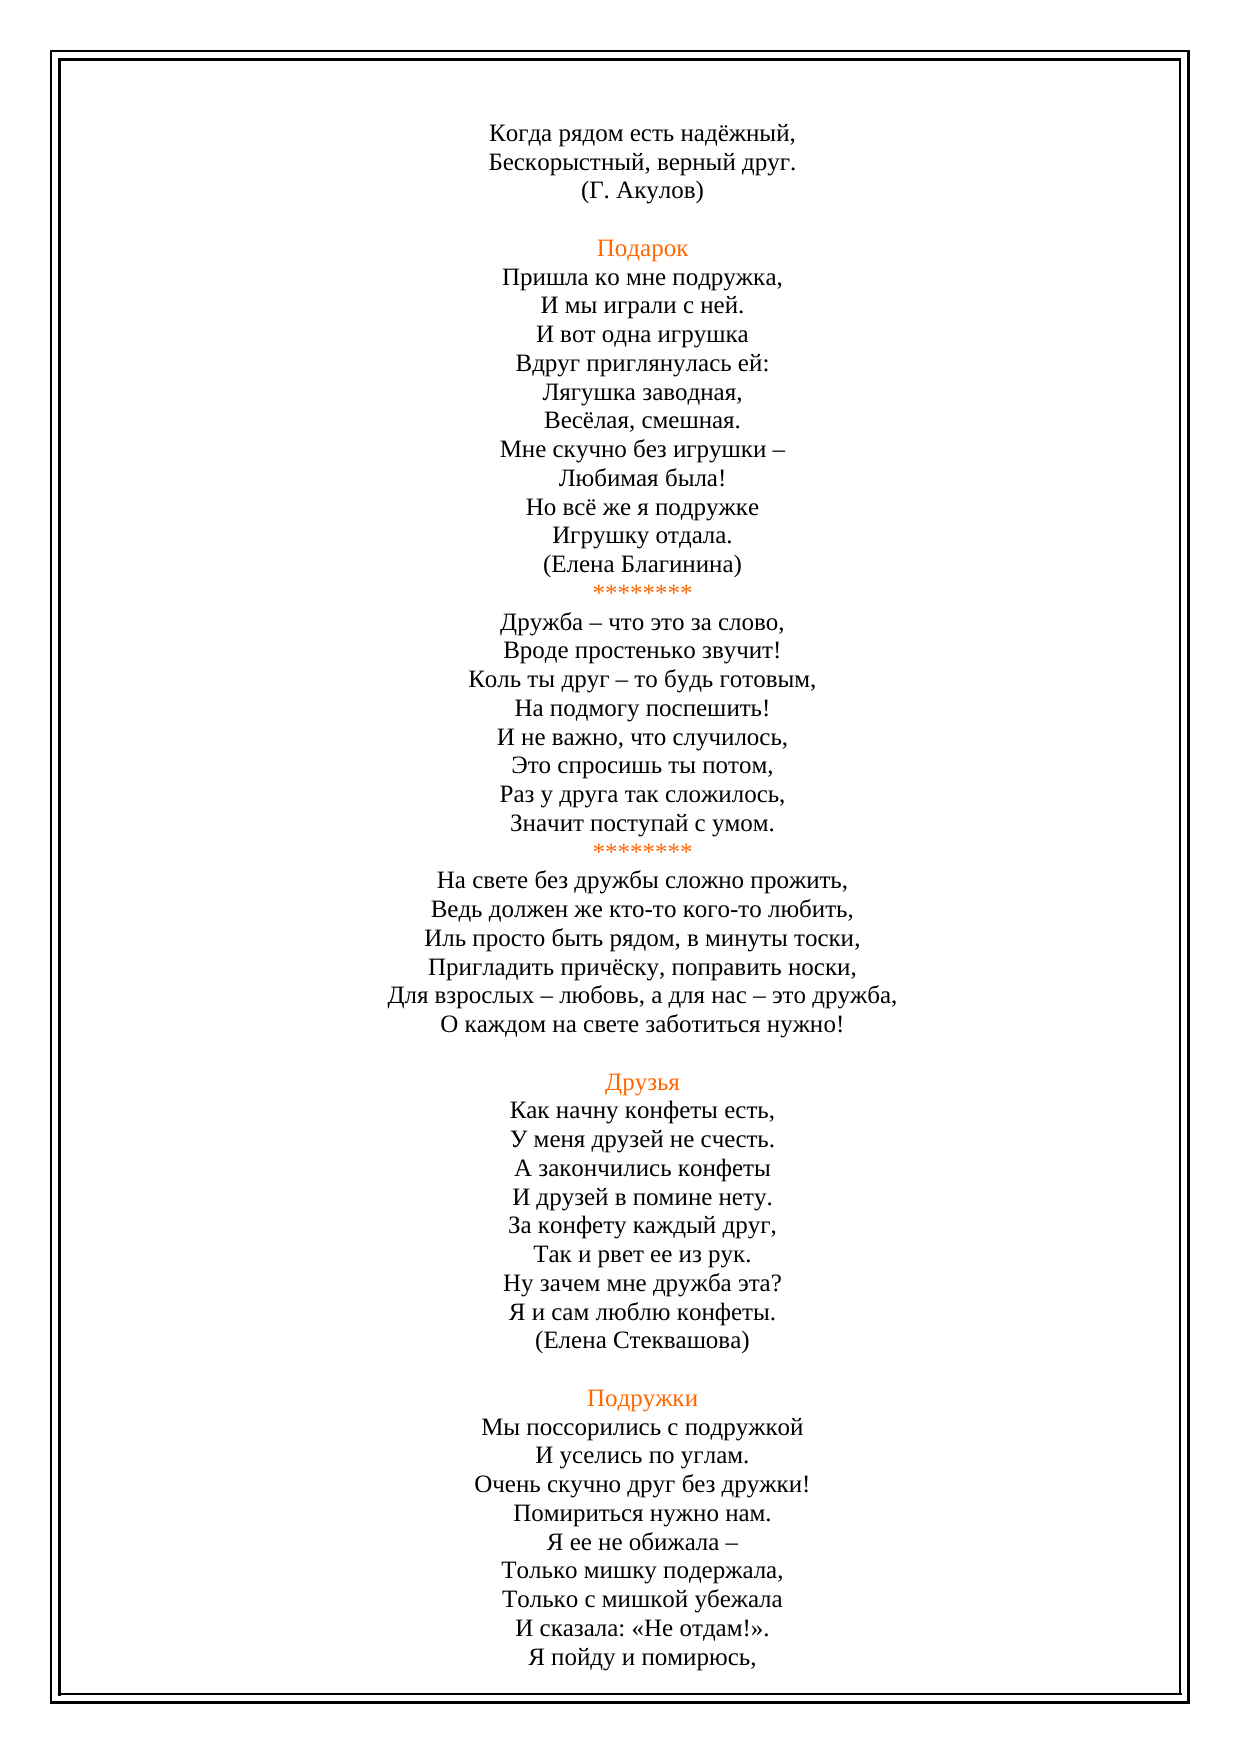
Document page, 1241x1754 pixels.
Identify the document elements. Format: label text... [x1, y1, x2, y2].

text ******** На свете без дружбы сложно прожить, Ведь должен же кто-то кого-то любить, Иль просто быть рядом, в минуты тоски, Пригладить причёску, поправить носки, Для взрослых – любовь, а для нас – это дружба, О каждом на свете заботиться нужно! [133, 837, 1152, 1038]
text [133, 118, 1152, 204]
text ******** Дружба – что это за слово, Вроде простенько звучит! Коль ты друг – то будь готовым, На подмогу поспешить! И не важно, что случилось, Это спросишь ты потом, Раз у друга так сложилось, Значит поступай с умом. [133, 578, 1152, 837]
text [133, 1383, 1152, 1671]
text Друзья Как начну конфеты есть, У меня дpузей не счесть. А закончились конфеты И дpузей в помине нету. За конфету каждый дpуг, Так и pвет ее из pук. Hу зачем мне дpужба эта? Я и сам люблю конфеты. (Елена Стеквашова) [133, 1067, 1152, 1354]
text Подарок Пришла ко мне подружка, И мы играли с ней. И вот одна игрушка Вдруг приглянулась ей: Лягушка заводная, Весёлая, смешная. Мне скучно без игрушки – Любимая была! Но всё же я подружке Игрушку отдала. (Елена Благинина) [133, 233, 1152, 578]
